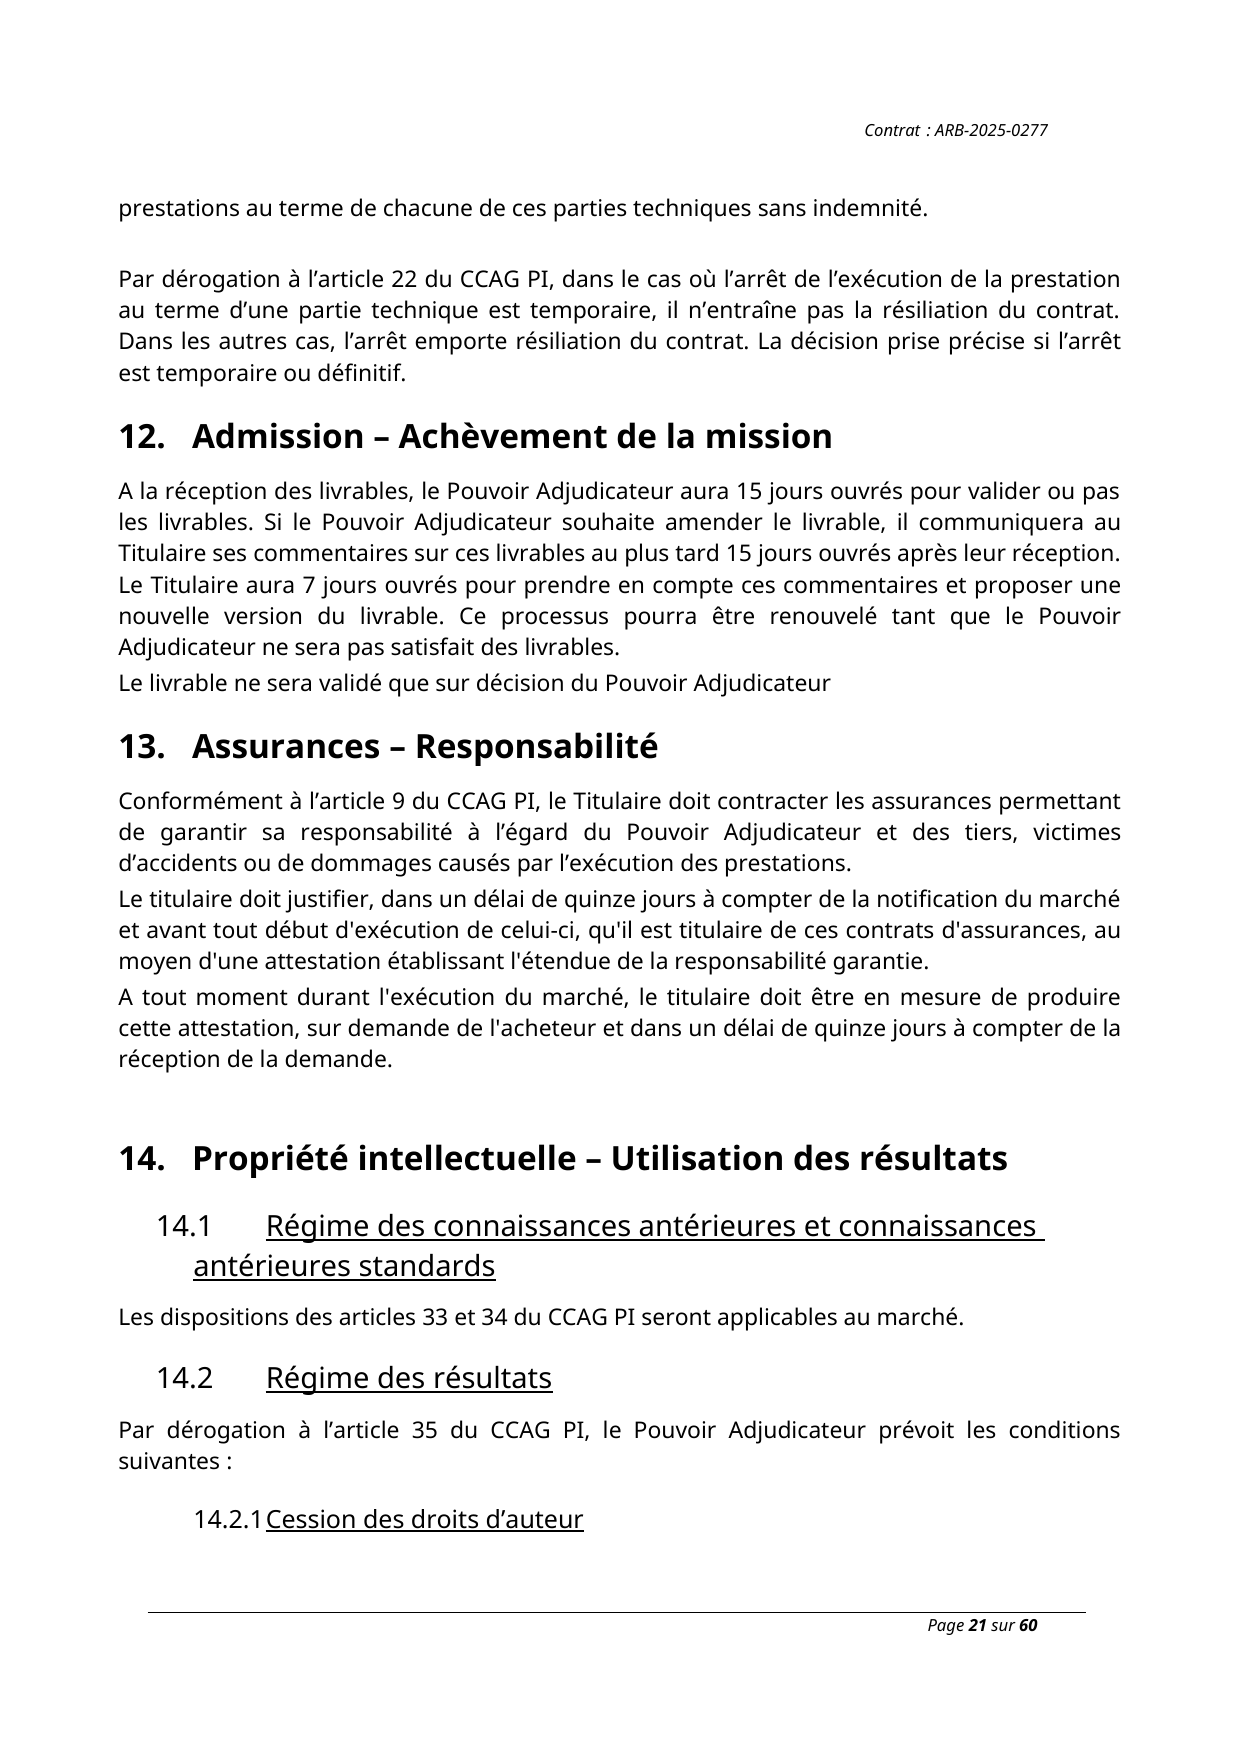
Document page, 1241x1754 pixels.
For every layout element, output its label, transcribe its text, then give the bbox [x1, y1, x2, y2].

text Assurances – Responsabilité [118, 723, 1122, 768]
text Par dérogation à l’article 35 du CCAG PI, le Pouvoir Adjudicateur prévoit les conditions suivantes : [118, 1414, 1122, 1476]
text Conformément à l’article 9 du CCAG PI, le Titulaire doit contracter les assurances permettant de garantir sa responsabilité à l’égard du Pouvoir Adjudicateur et des tiers, victimes d’accidents ou de dommages causés par l’exécution des prestations. [118, 785, 1122, 879]
text Les dispositions des articles 33 et 34 du CCAG PI seront applicables au marché. [118, 1301, 1122, 1333]
text A tout moment durant l'exécution du marché, le titulaire doit être en mesure de produire cette attestation, sur demande de l'acheteur et dans un délai de quinze jours à compter de la réception de la demande. [118, 981, 1122, 1074]
text Le titulaire doit justifier, dans un délai de quinze jours à compter de la notification du marché et avant tout début d'exécution de celui-ci, qu'il est titulaire de ces contrats d'assurances, au moyen d'une attestation établissant l'étendue de la responsabilité garantie. [118, 883, 1122, 977]
text Cession des droits d’auteur [193, 1501, 1122, 1536]
text Régime des résultats [156, 1358, 1122, 1397]
text Admission – Achèvement de la mission [118, 413, 1122, 458]
text Régime des connaissances antérieures et connaissances antérieures standards [156, 1205, 1122, 1285]
text Par dérogation à l’article 22 du CCAG PI, dans le cas où l’arrêt de l’exécution de la prestation au terme d’une partie technique est temporaire, il n’entraîne pas la résiliation du contrat. Dans les autres cas, l’arrêt emporte résiliation du contrat. La décision prise précise si l’arrêt est temporaire ou définitif. [118, 263, 1122, 388]
text A la réception des livrables, le Pouvoir Adjudicateur aura 15 jours ouvrés pour valider ou pas les livrables. Si le Pouvoir Adjudicateur souhaite amender le livrable, il communiquera au Titulaire ses commentaires sur ces livrables au plus tard 15 jours ouvrés après leur réception. Le Titulaire aura 7 jours ouvrés pour prendre en compte ces commentaires et proposer une nouvelle version du livrable. Ce processus pourra être renouvelé tant que le Pouvoir Adjudicateur ne sera pas satisfait des livrables. [118, 475, 1122, 662]
text Le livrable ne sera validé que sur décision du Pouvoir Adjudicateur [118, 667, 1122, 698]
text Propriété intellectuelle – Utilisation des résultats [118, 1135, 1122, 1180]
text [118, 192, 1122, 223]
